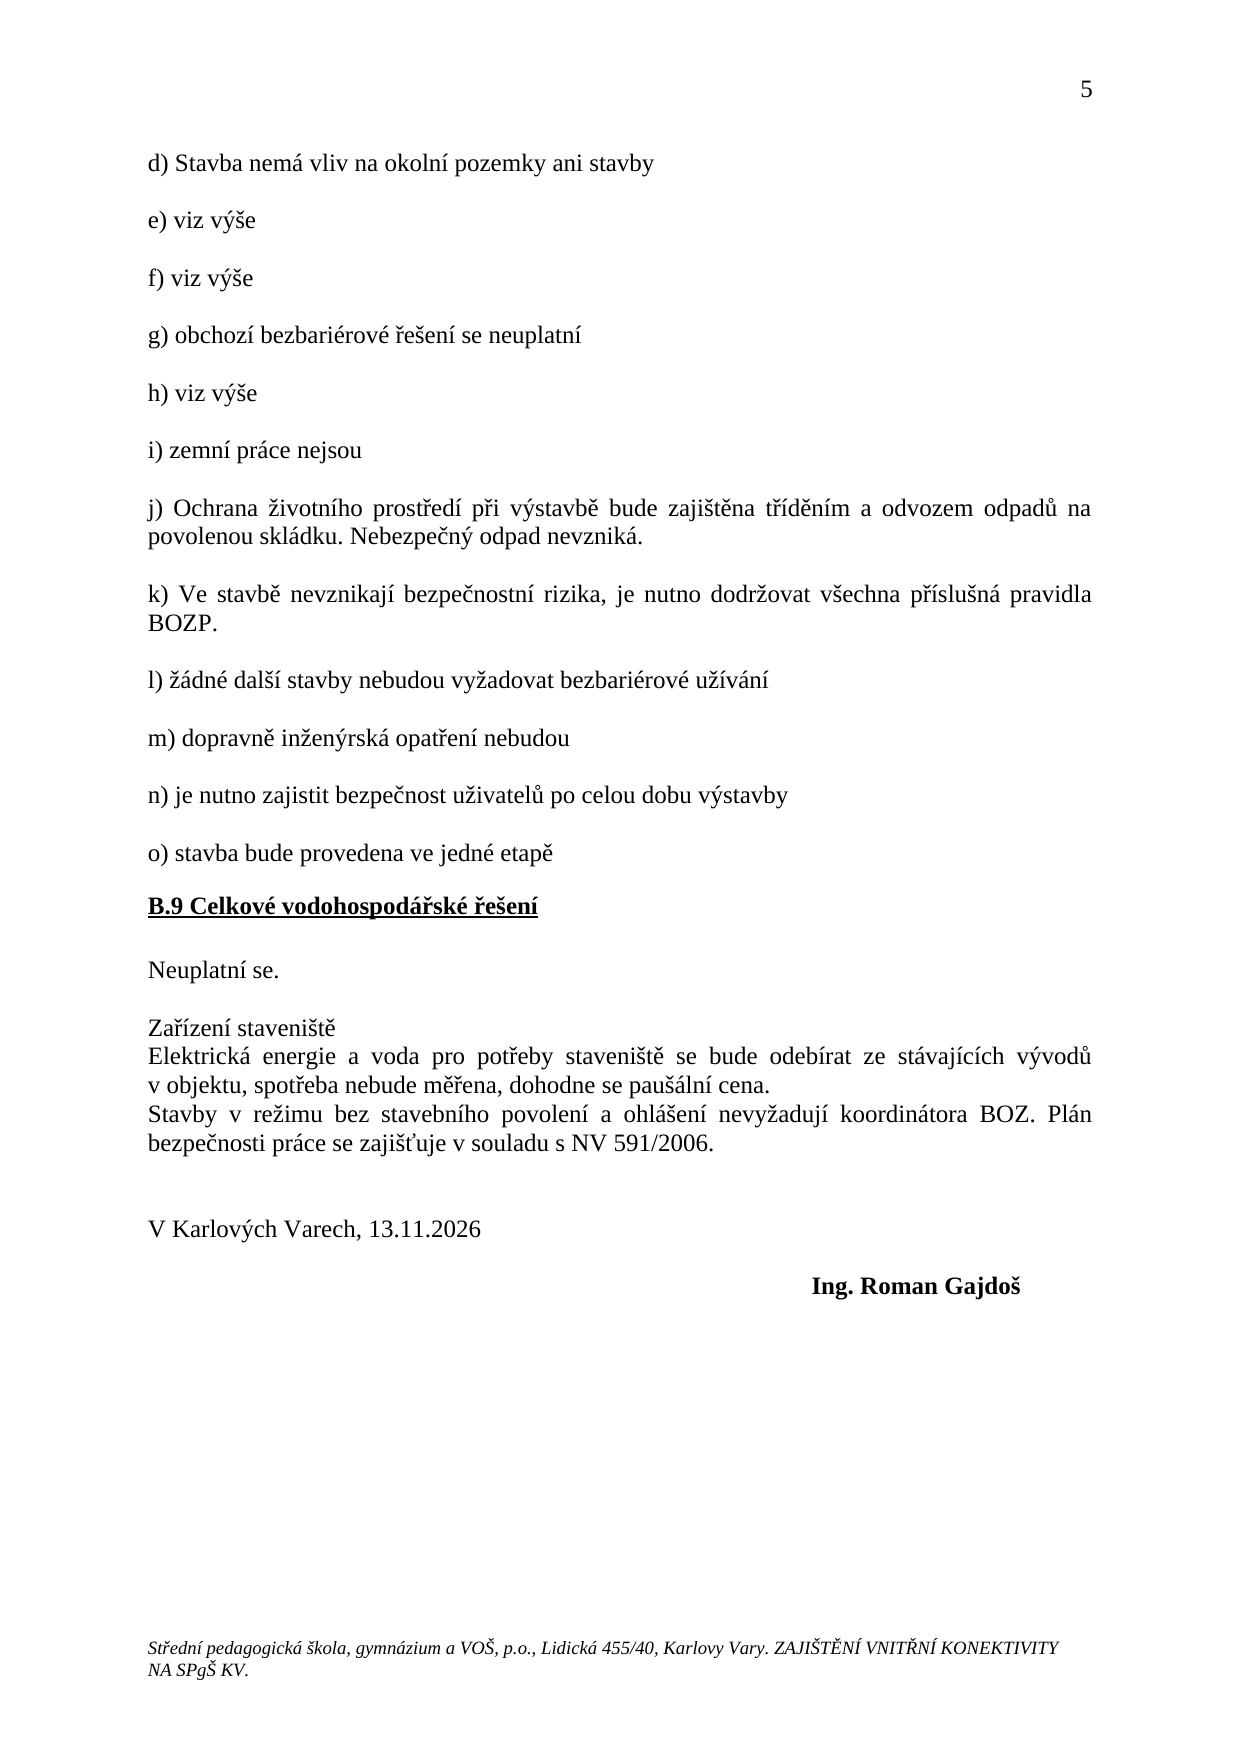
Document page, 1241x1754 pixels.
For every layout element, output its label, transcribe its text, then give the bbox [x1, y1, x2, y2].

text d) Stavba nemá vliv na okolní pozemky ani stavby [148, 148, 1093, 176]
text h) viz výše [148, 378, 1093, 406]
text Stavby v režimu bez stavebního povolení a ohlášení nevyžadují koordinátora BOZ. Plán bezpečnosti práce se zajišťuje v souladu s NV 591/2006. [148, 1099, 1093, 1156]
text m) dopravně inženýrská opatření nebudou [148, 723, 1093, 751]
text n) je nutno zajistit bezpečnost uživatelů po celou dobu výstavby [148, 780, 1093, 809]
text i) zemní práce nejsou [148, 435, 1093, 464]
text f) viz výše [148, 263, 1093, 291]
text Zařízení staveniště [148, 1013, 1093, 1041]
text V Karlových Varech, 9.4.2024 [148, 1214, 1093, 1243]
text g) obchozí bezbariérové řešení se neuplatní [148, 320, 1093, 349]
text Neuplatní se. [148, 955, 1093, 984]
text o) stavba bude provedena ve jedné etapě [148, 838, 1093, 866]
text l) žádné další stavby nebudou vyžadovat bezbariérové užívání [148, 665, 1093, 694]
subtitle B.9 Celkové vodohospodářské řešení [148, 891, 1093, 920]
text j) Ochrana životního prostředí při výstavbě bude zajištěna tříděním a odvozem odpadů na povolenou skládku. Nebezpečný odpad nevzniká. [148, 493, 1093, 550]
text Ing. Roman Gajdoš [148, 1271, 1093, 1300]
text Elektrická energie a voda pro potřeby staveniště se bude odebírat ze stávajících vývodů v objektu, spotřeba nebude měřena, dohodne se paušální cena. [148, 1041, 1093, 1099]
text e) viz výše [148, 205, 1093, 234]
text k) Ve stavbě nevznikají bezpečnostní rizika, je nutno dodržovat všechna příslušná pravidla BOZP. [148, 579, 1093, 636]
